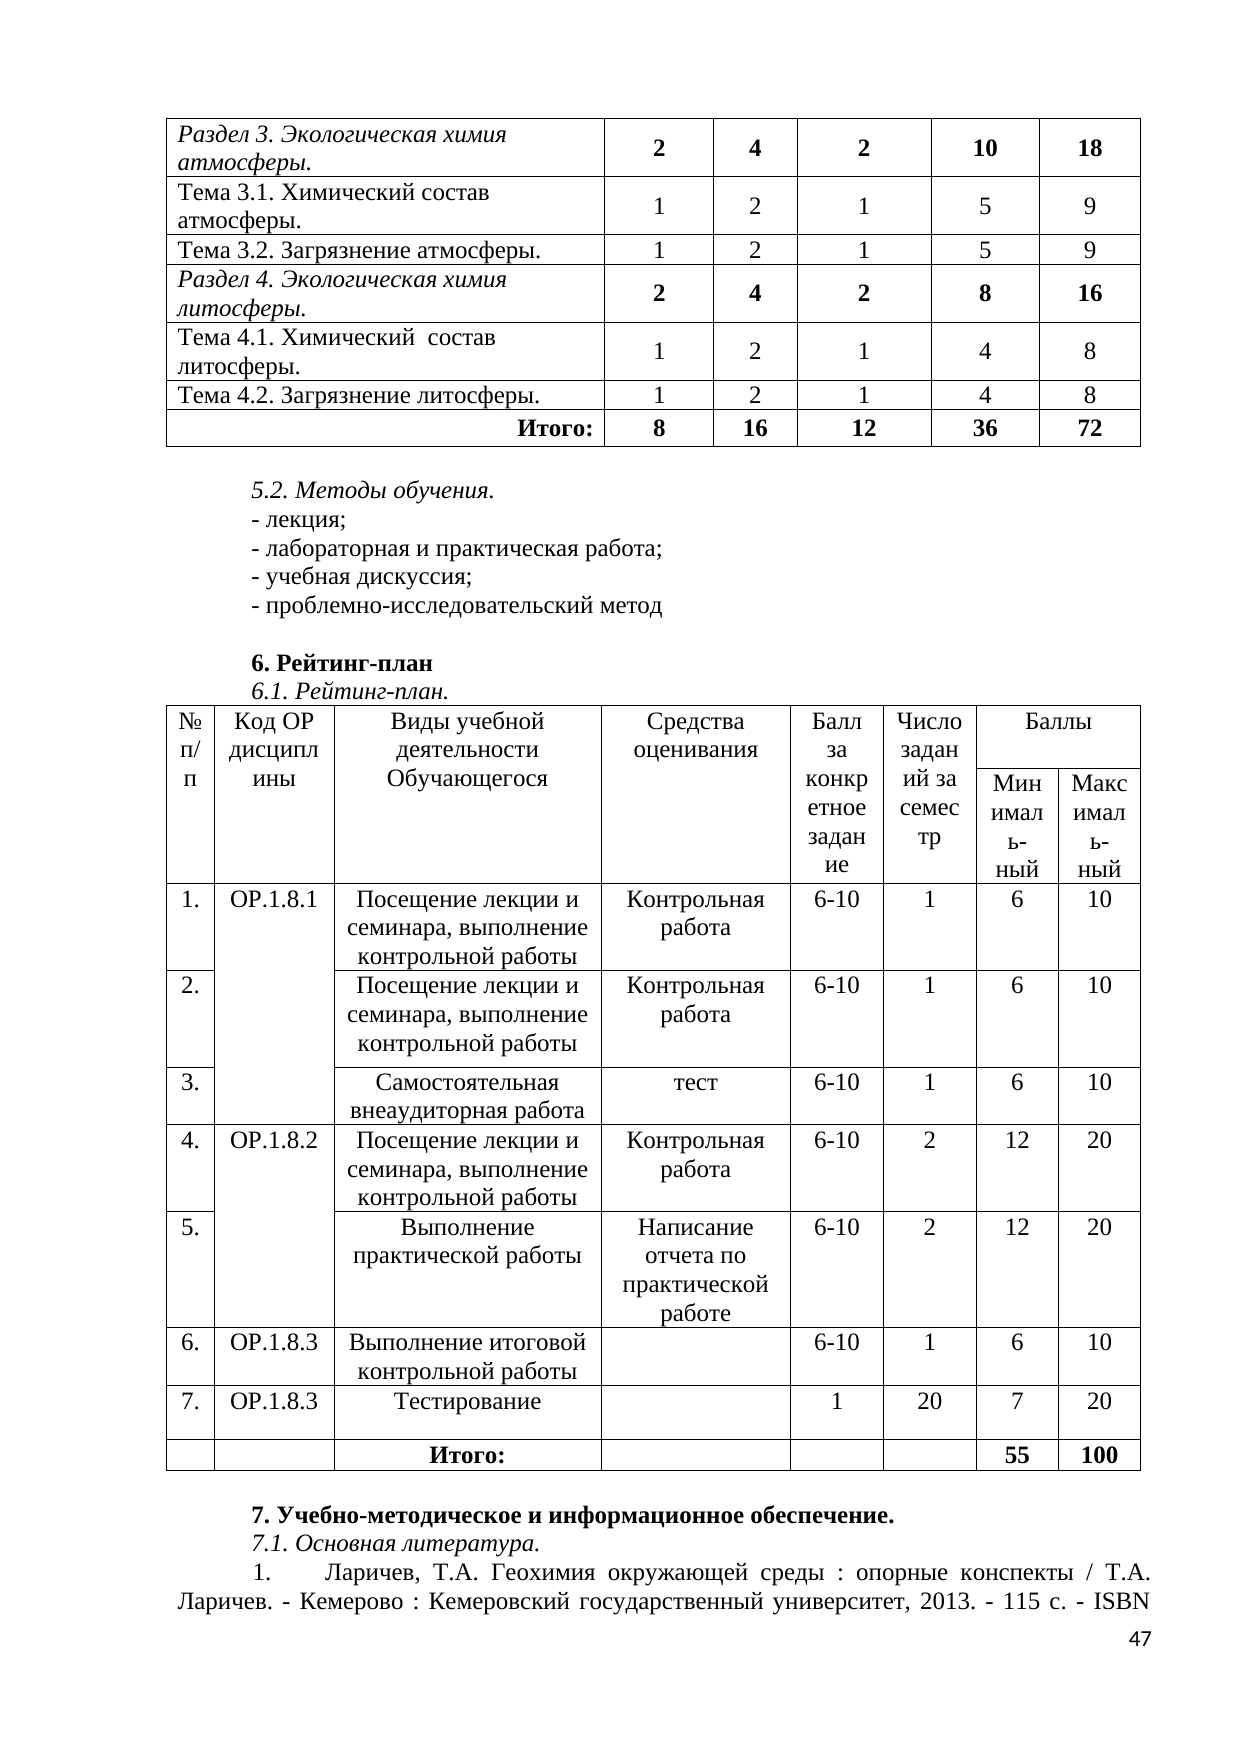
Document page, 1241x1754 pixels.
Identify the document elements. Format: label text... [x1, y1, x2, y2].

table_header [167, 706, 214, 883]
table_cell 4 [932, 323, 1039, 379]
text 6.1. Рейтинг-план. [177, 676, 1152, 705]
table_cell 10 [932, 119, 1039, 176]
table_cell Раздел 4. Экологическая химия литосферы. [167, 265, 604, 321]
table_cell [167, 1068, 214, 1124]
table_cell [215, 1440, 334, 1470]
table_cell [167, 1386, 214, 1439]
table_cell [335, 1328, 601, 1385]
table_cell 5 [932, 235, 1039, 263]
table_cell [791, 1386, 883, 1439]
table_cell 5 [932, 177, 1039, 234]
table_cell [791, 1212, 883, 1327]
table_cell 1 [798, 177, 931, 234]
table_cell 4 [714, 119, 797, 176]
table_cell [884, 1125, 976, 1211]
table_cell 18 [1040, 119, 1140, 176]
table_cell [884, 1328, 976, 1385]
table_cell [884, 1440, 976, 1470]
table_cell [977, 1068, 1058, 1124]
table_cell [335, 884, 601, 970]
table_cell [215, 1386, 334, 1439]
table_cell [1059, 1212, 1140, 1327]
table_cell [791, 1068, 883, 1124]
table_cell Итого: [167, 410, 604, 446]
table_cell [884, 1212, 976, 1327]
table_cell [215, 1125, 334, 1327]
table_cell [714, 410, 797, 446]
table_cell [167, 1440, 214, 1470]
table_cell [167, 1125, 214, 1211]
table_cell 4 [714, 265, 797, 321]
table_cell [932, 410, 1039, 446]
table_cell 9 [1040, 177, 1140, 234]
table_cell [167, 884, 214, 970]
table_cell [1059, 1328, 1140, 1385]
table_cell 8 [932, 265, 1039, 321]
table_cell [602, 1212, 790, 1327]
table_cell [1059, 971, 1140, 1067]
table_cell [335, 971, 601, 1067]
table_cell 8 [1040, 381, 1140, 409]
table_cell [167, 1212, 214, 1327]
text 5.2. Методы обучения. [177, 475, 1152, 504]
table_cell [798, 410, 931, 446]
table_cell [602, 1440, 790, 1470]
table_cell 2 [798, 119, 931, 176]
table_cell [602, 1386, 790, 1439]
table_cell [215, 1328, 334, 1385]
table_cell 1 [798, 235, 931, 263]
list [177, 1557, 1152, 1615]
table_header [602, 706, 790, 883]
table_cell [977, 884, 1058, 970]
text 6. Рейтинг-план [177, 648, 1152, 676]
table_cell 2 [714, 177, 797, 234]
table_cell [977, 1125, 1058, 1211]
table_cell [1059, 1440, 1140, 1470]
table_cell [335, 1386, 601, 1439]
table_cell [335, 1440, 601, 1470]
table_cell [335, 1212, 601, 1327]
table_cell Раздел 3. Экологическая химия атмосферы. [167, 119, 604, 176]
table_cell 2 [714, 323, 797, 379]
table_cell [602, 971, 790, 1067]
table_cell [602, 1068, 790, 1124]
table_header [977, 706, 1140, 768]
table_cell 1 [605, 235, 713, 263]
table_cell 16 [1040, 265, 1140, 321]
text 7. Учебно-методическое и информационное обеспечение. [177, 1500, 1152, 1528]
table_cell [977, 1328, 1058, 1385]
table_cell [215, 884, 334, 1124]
table_cell 9 [1040, 235, 1140, 263]
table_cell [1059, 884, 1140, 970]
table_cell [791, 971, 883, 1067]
table_cell 1 [605, 177, 713, 234]
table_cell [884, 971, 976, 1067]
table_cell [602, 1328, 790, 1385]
table_cell 1 [605, 381, 713, 409]
table_cell Тема 4.2. Загрязнение литосферы. [167, 381, 604, 409]
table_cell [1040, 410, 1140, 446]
table_cell 1 [605, 323, 713, 379]
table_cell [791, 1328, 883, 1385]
table_cell 2 [714, 235, 797, 263]
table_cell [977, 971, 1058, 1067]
table_cell 4 [932, 381, 1039, 409]
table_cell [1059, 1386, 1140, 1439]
table_cell 2 [605, 265, 713, 321]
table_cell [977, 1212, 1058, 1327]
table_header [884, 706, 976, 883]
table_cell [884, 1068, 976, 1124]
table_cell 2 [798, 265, 931, 321]
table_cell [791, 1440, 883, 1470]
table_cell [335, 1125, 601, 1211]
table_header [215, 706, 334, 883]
table_cell Тема 4.1. Химический состав литосферы. [167, 323, 604, 379]
table_cell 8 [1040, 323, 1140, 379]
text - учебная дискуссия; [251, 561, 1152, 590]
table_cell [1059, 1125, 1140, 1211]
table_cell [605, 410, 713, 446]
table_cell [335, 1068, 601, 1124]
text - проблемно-исследовательский метод [177, 590, 1152, 619]
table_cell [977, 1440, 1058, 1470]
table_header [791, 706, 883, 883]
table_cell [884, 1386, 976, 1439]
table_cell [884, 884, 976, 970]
table_cell 2 [714, 381, 797, 409]
text - лабораторная и практическая работа; [251, 533, 1152, 561]
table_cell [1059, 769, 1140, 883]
table_cell 2 [605, 119, 713, 176]
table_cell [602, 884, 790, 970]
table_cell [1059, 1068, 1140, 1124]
table_cell 1 [798, 323, 931, 379]
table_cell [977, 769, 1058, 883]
table_cell Тема 3.2. Загрязнение атмосферы. [167, 235, 604, 263]
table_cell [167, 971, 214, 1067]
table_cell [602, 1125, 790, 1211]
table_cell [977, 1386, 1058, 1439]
text 7.1. Основная литература. [177, 1528, 1152, 1557]
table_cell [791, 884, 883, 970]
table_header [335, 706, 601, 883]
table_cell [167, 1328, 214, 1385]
table_cell 1 [798, 381, 931, 409]
text - лекция; [251, 504, 1152, 533]
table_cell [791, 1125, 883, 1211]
table_cell Тема 3.1. Химический состав атмосферы. [167, 177, 604, 234]
